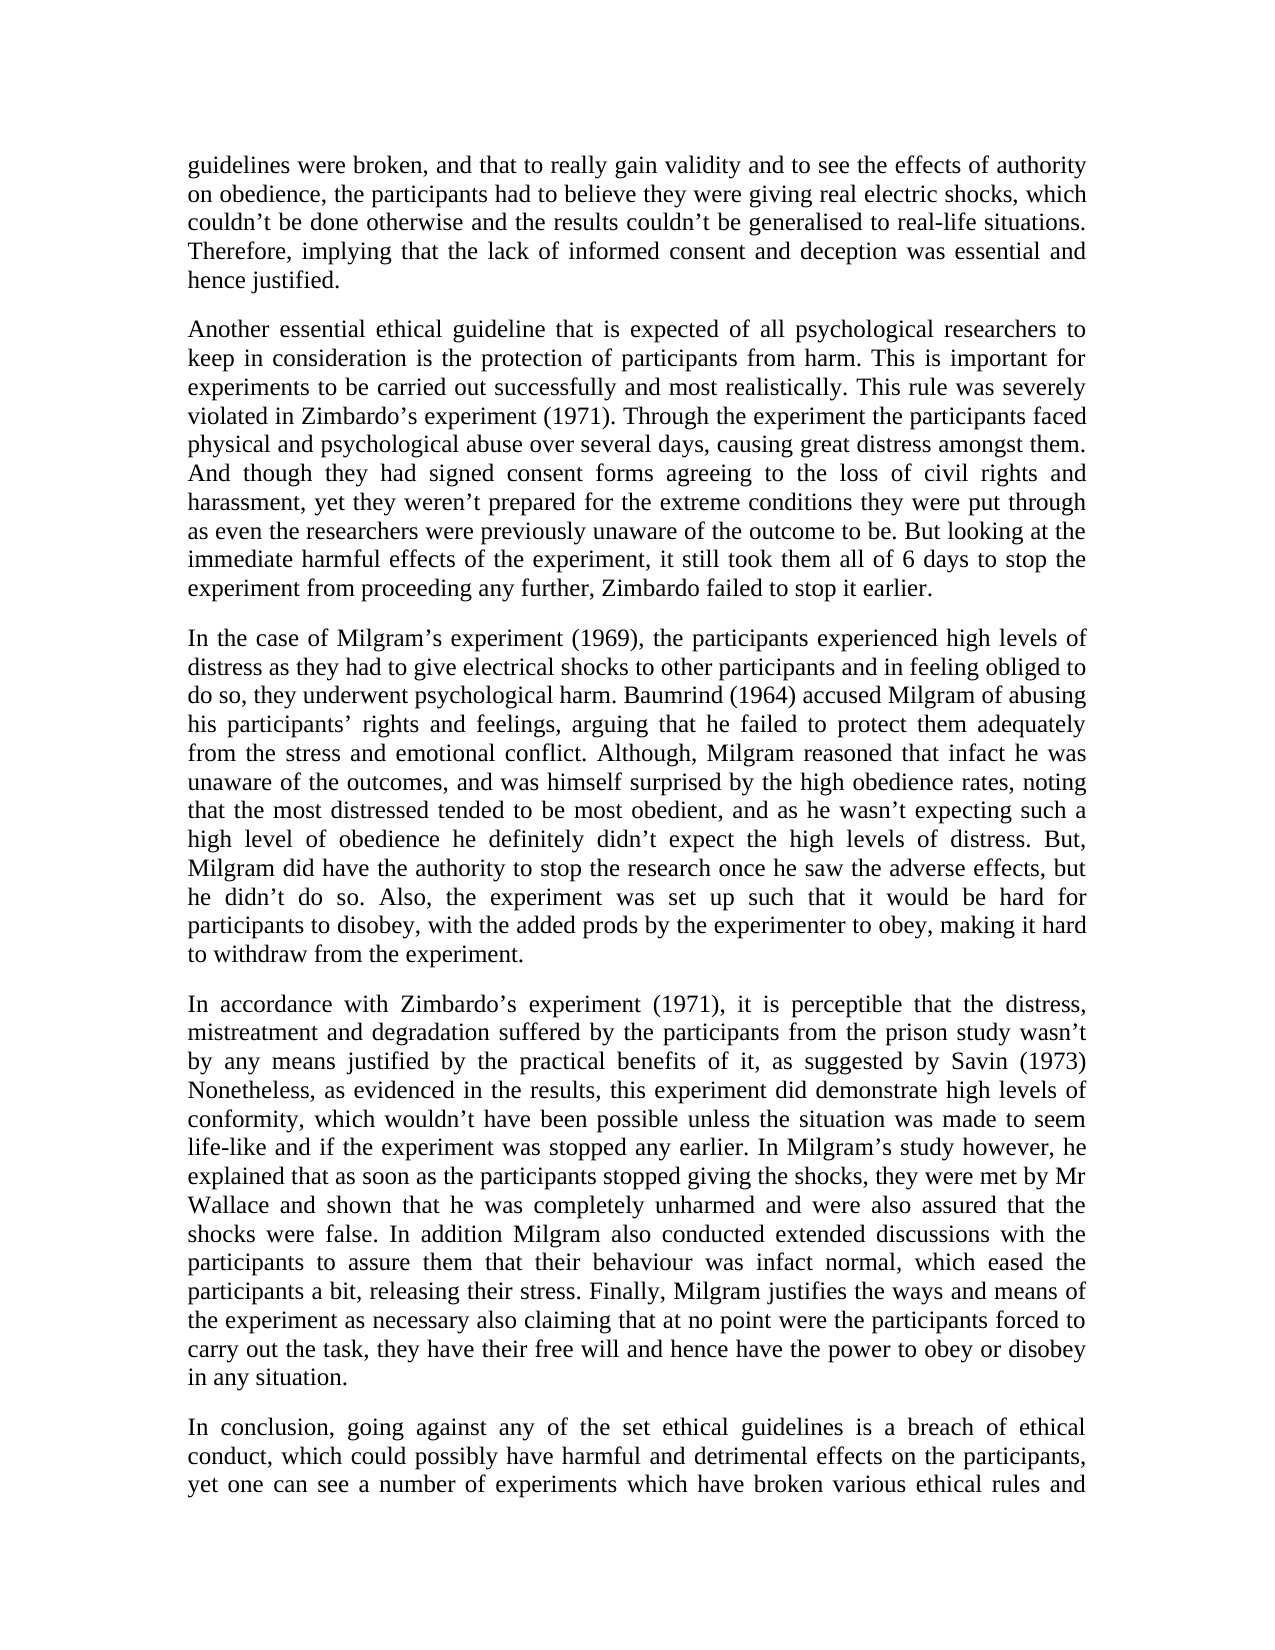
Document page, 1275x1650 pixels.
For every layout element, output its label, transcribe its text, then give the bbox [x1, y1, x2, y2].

text In the case of Milgram’s experiment (1969), the participants experienced high levels of distress as they had to give electrical shocks to other participants and in feeling obliged to do so, they underwent psychological harm. Baumrind (1964) accused Milgram of abusing his participants’ rights and feelings, arguing that he failed to protect them adequately from the stress and emotional conflict. Although, Milgram reasoned that infact he was unaware of the outcomes, and was himself surprised by the high obedience rates, noting that the most distressed tended to be most obedient, and as he wasn’t expecting such a high level of obedience he definitely didn’t expect the high levels of distress. But, Milgram did have the authority to stop the research once he saw the adverse effects, but he didn’t do so. Also, the experiment was set up such that it would be hard for participants to disobey, with the added prods by the experimenter to obey, making it hard to withdraw from the experiment. [187, 623, 1087, 968]
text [187, 1412, 1087, 1498]
text Another essential ethical guideline that is expected of all psychological researchers to keep in consideration is the protection of participants from harm. This is important for experiments to be carried out successfully and most realistically. This rule was severely violated in Zimbardo’s experiment (1971). Through the experiment the participants faced physical and psychological abuse over several days, causing great distress amongst them. And though they had signed consent forms agreeing to the loss of civil rights and harassment, yet they weren’t prepared for the extreme conditions they were put through as even the researchers were previously unaware of the outcome to be. But looking at the immediate harmful effects of the experiment, it still took them all of 6 days to stop the experiment from proceeding any further, Zimbardo failed to stop it earlier. [187, 314, 1087, 602]
text In accordance with Zimbardo’s experiment (1971), it is perceptible that the distress, mistreatment and degradation suffered by the participants from the prison study wasn’t by any means justified by the practical benefits of it, as suggested by Savin (1973) Nonetheless, as evidenced in the results, this experiment did demonstrate high levels of conformity, which wouldn’t have been possible unless the situation was made to seem life-like and if the experiment was stopped any earlier. In Milgram’s study however, he explained that as soon as the participants stopped giving the shocks, they were met by Mr Wallace and shown that he was completely unharmed and were also assured that the shocks were false. In addition Milgram also conducted extended discussions with the participants to assure them that their behaviour was infact normal, which eased the participants a bit, releasing their stress. Finally, Milgram justifies the ways and means of the experiment as necessary also claiming that at no point were the participants forced to carry out the task, they have their free will and hence have the power to obey or disobey in any situation. [187, 989, 1087, 1391]
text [187, 150, 1087, 294]
